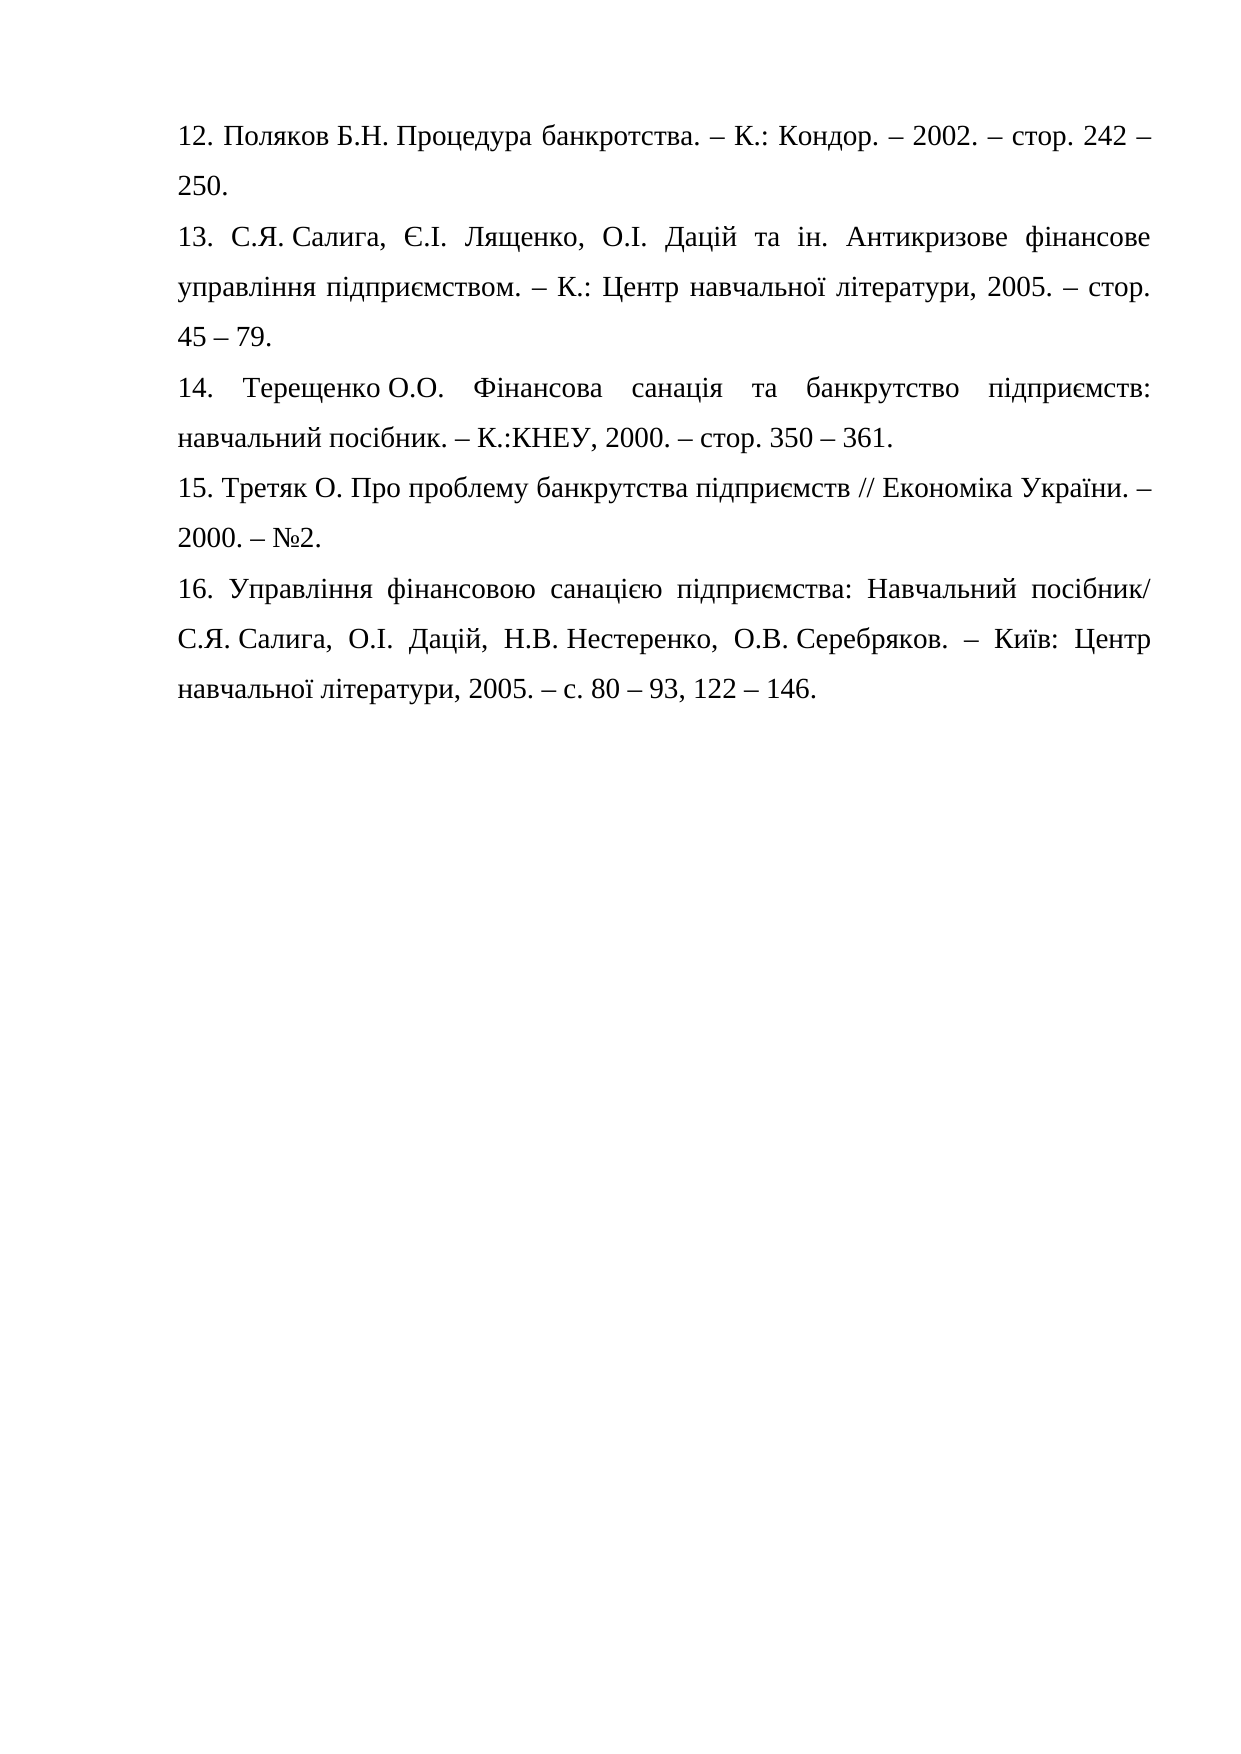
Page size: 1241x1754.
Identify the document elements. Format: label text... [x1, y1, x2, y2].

text 15. Третяк О. Про проблему банкрутства підприємств // Економіка України. – 2000. – №2. [177, 470, 1152, 554]
text 13. С.Я. Салига, Є.І. Лященко, О.І. Дацій та ін. Антикризове фінансове управління підприємством. – К.: Центр навчальної літератури, 2005. – стор. 45 – 79. [177, 219, 1152, 353]
text 12. Поляков Б.Н. Процедура банкротства. – К.: Кондор. – 2002. – стор. 242 – 250. [177, 118, 1152, 202]
text 14. Терещенко О.О. Фінансова санація та банкрутство підприємств: навчальний посібник. – К.:КНЕУ, 2000. – стор. 350 – 361. [177, 370, 1152, 453]
text 16. Управління фінансовою санацією підприємства: Навчальний посібник/ С.Я. Салига, О.І. Дацій, Н.В. Нестеренко, О.В. Серебряков. – Київ: Центр навчальної літератури, 2005. – с. 80 – 93, 122 – 146. [177, 571, 1152, 705]
